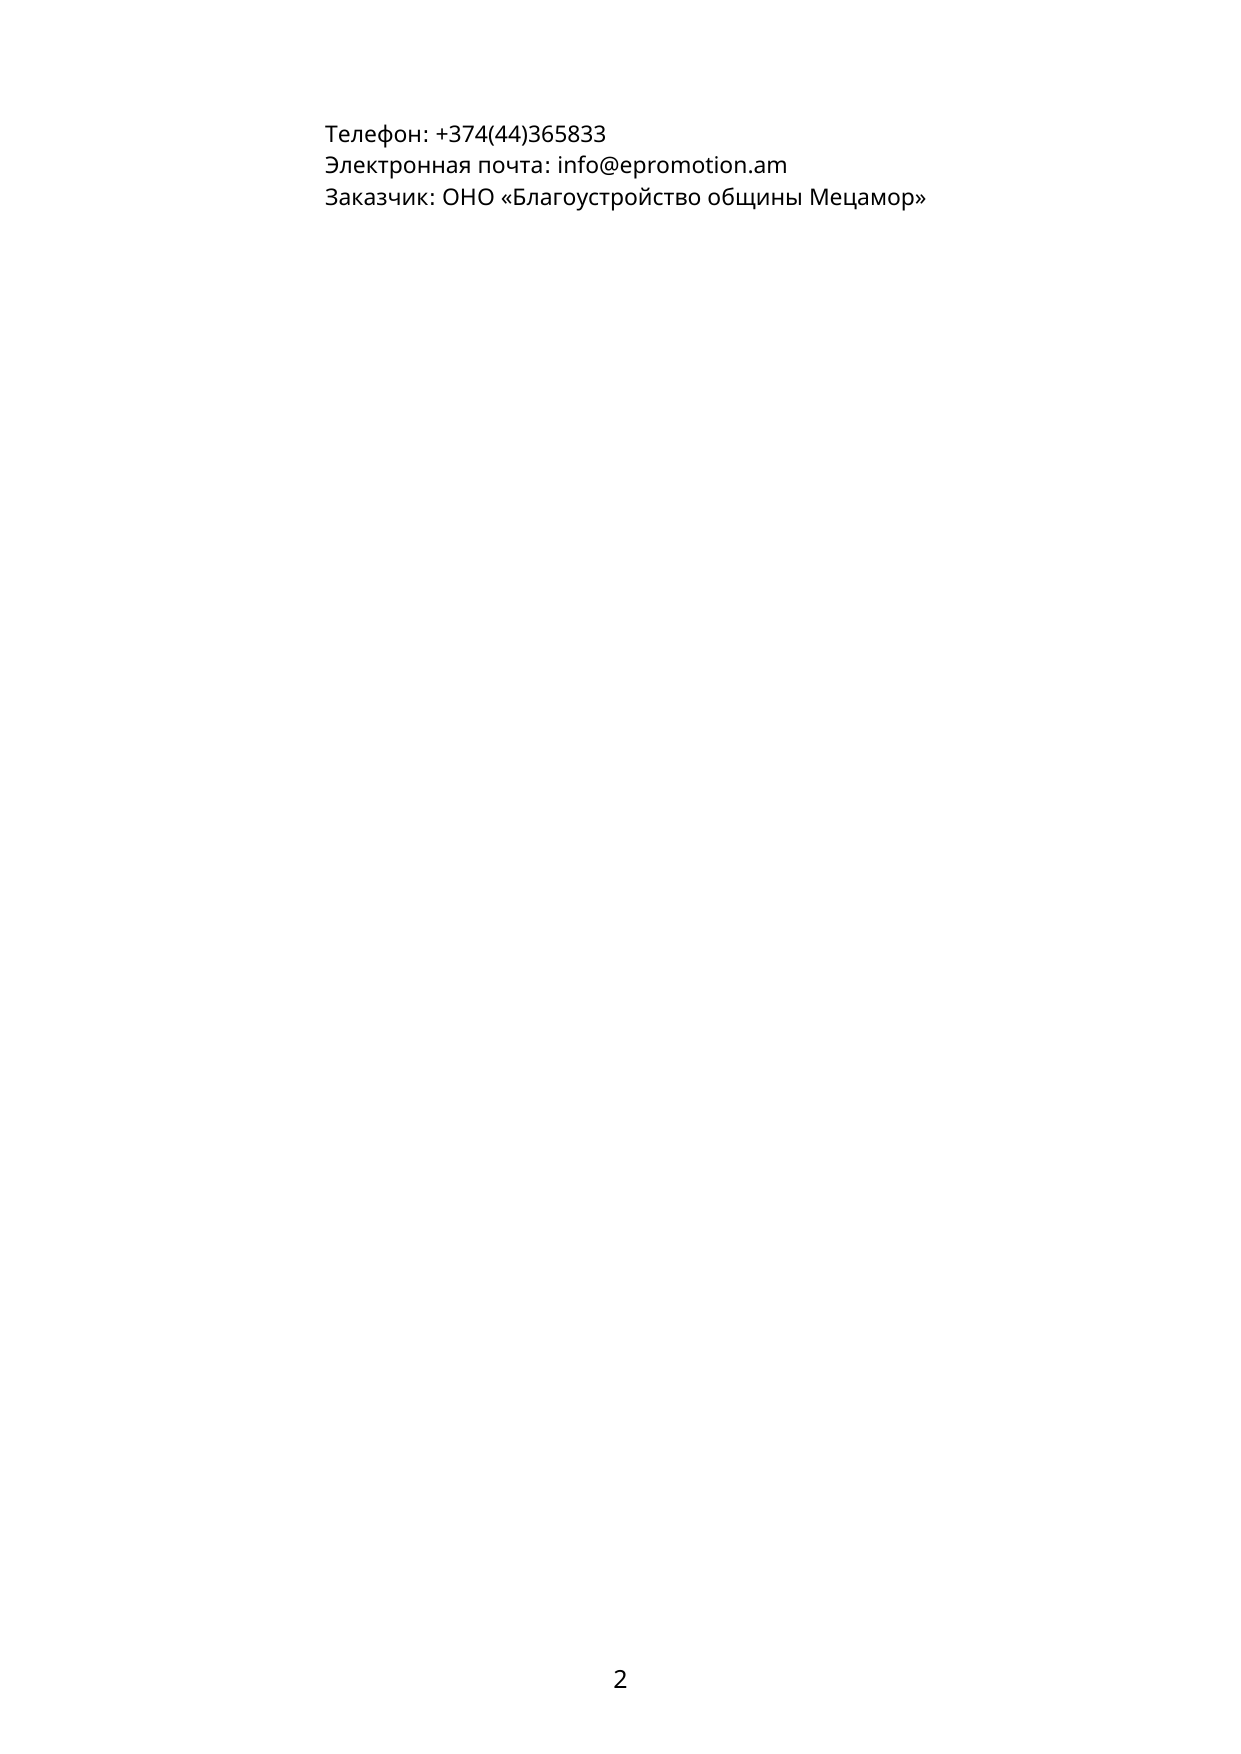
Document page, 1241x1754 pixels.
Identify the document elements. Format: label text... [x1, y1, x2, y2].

text Телефон: +374(44)365833 [325, 118, 1092, 149]
text Электронная почта: info@epromotion.am [325, 149, 1092, 181]
text Заказчик: ОНО «Благоустройство общины Мецамор» [325, 181, 1092, 212]
